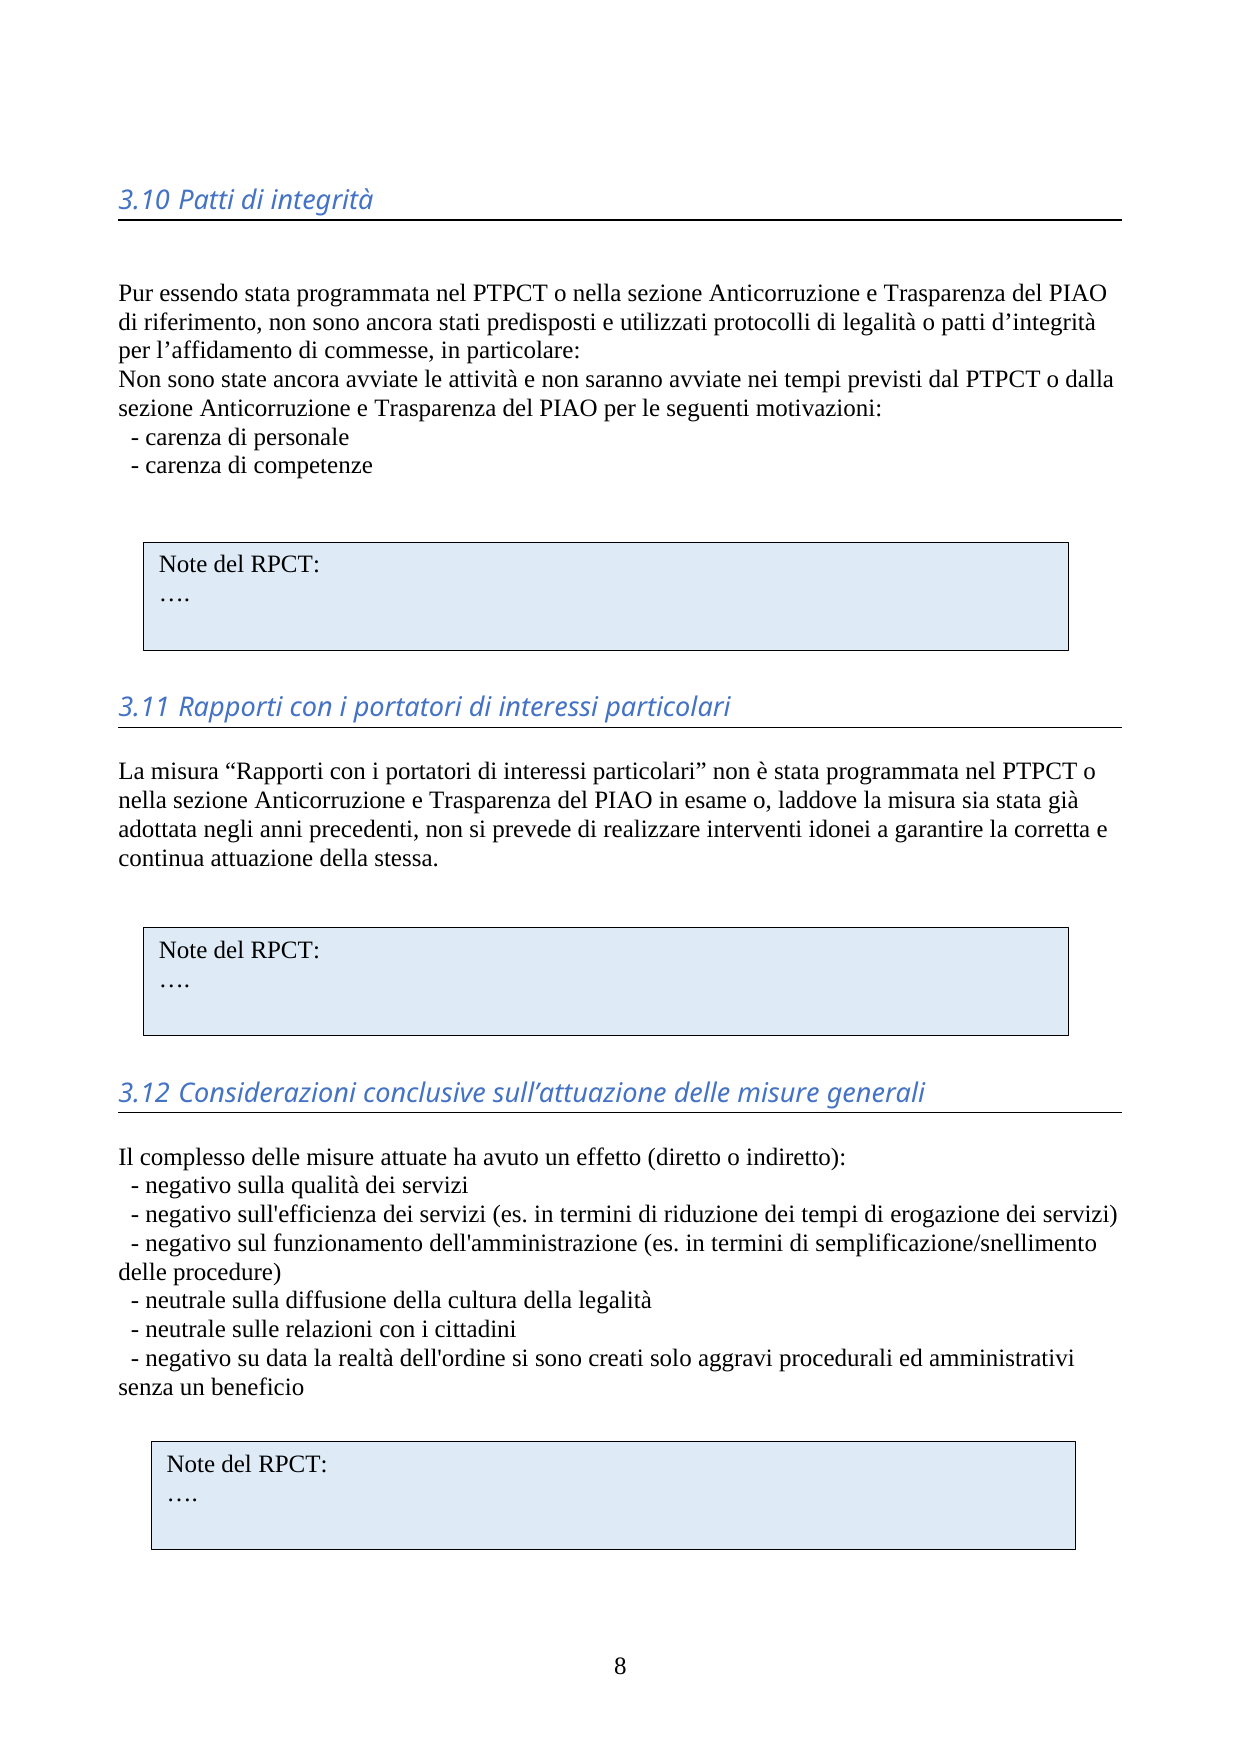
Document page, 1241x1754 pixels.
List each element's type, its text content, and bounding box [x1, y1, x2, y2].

subtitle Rapporti con i portatori di interessi particolari [118, 688, 1122, 727]
text Il complesso delle misure attuate ha avuto un effetto (diretto o indiretto): - negativo sulla qualità dei servizi - negativo sull'efficienza dei servizi (es. in termini di riduzione dei tempi di erogazione dei servizi) - negativo sul funzionamento dell'amministrazione (es. in termini di semplificazione/snellimento delle procedure) - neutrale sulla diffusione della cultura della legalità - neutrale sulle relazioni con i cittadini - negativo su data la realtà dell'ordine si sono creati solo aggravi procedurali ed amministrativi senza un beneficio [118, 1142, 1122, 1401]
subtitle Considerazioni conclusive sull’attuazione delle misure generali [118, 1073, 1122, 1112]
text La misura “Rapporti con i portatori di interessi particolari” non è stata programmata nel PTPCT o nella sezione Anticorruzione e Trasparenza del PIAO in esame o, laddove la misura sia stata già adottata negli anni precedenti, non si prevede di realizzare interventi idonei a garantire la corretta e continua attuazione della stessa. [118, 756, 1122, 871]
text Pur essendo stata programmata nel PTPCT o nella sezione Anticorruzione e Trasparenza del PIAO di riferimento, non sono ancora stati predisposti e utilizzati protocolli di legalità o patti d’integrità per l’affidamento di commesse, in particolare: Non sono state ancora avviate le attività e non saranno avviate nei tempi previsti dal PTPCT o dalla sezione Anticorruzione e Trasparenza del PIAO per le seguenti motivazioni: - carenza di personale - carenza di competenze [118, 278, 1122, 479]
subtitle Patti di integrità [118, 181, 1122, 219]
